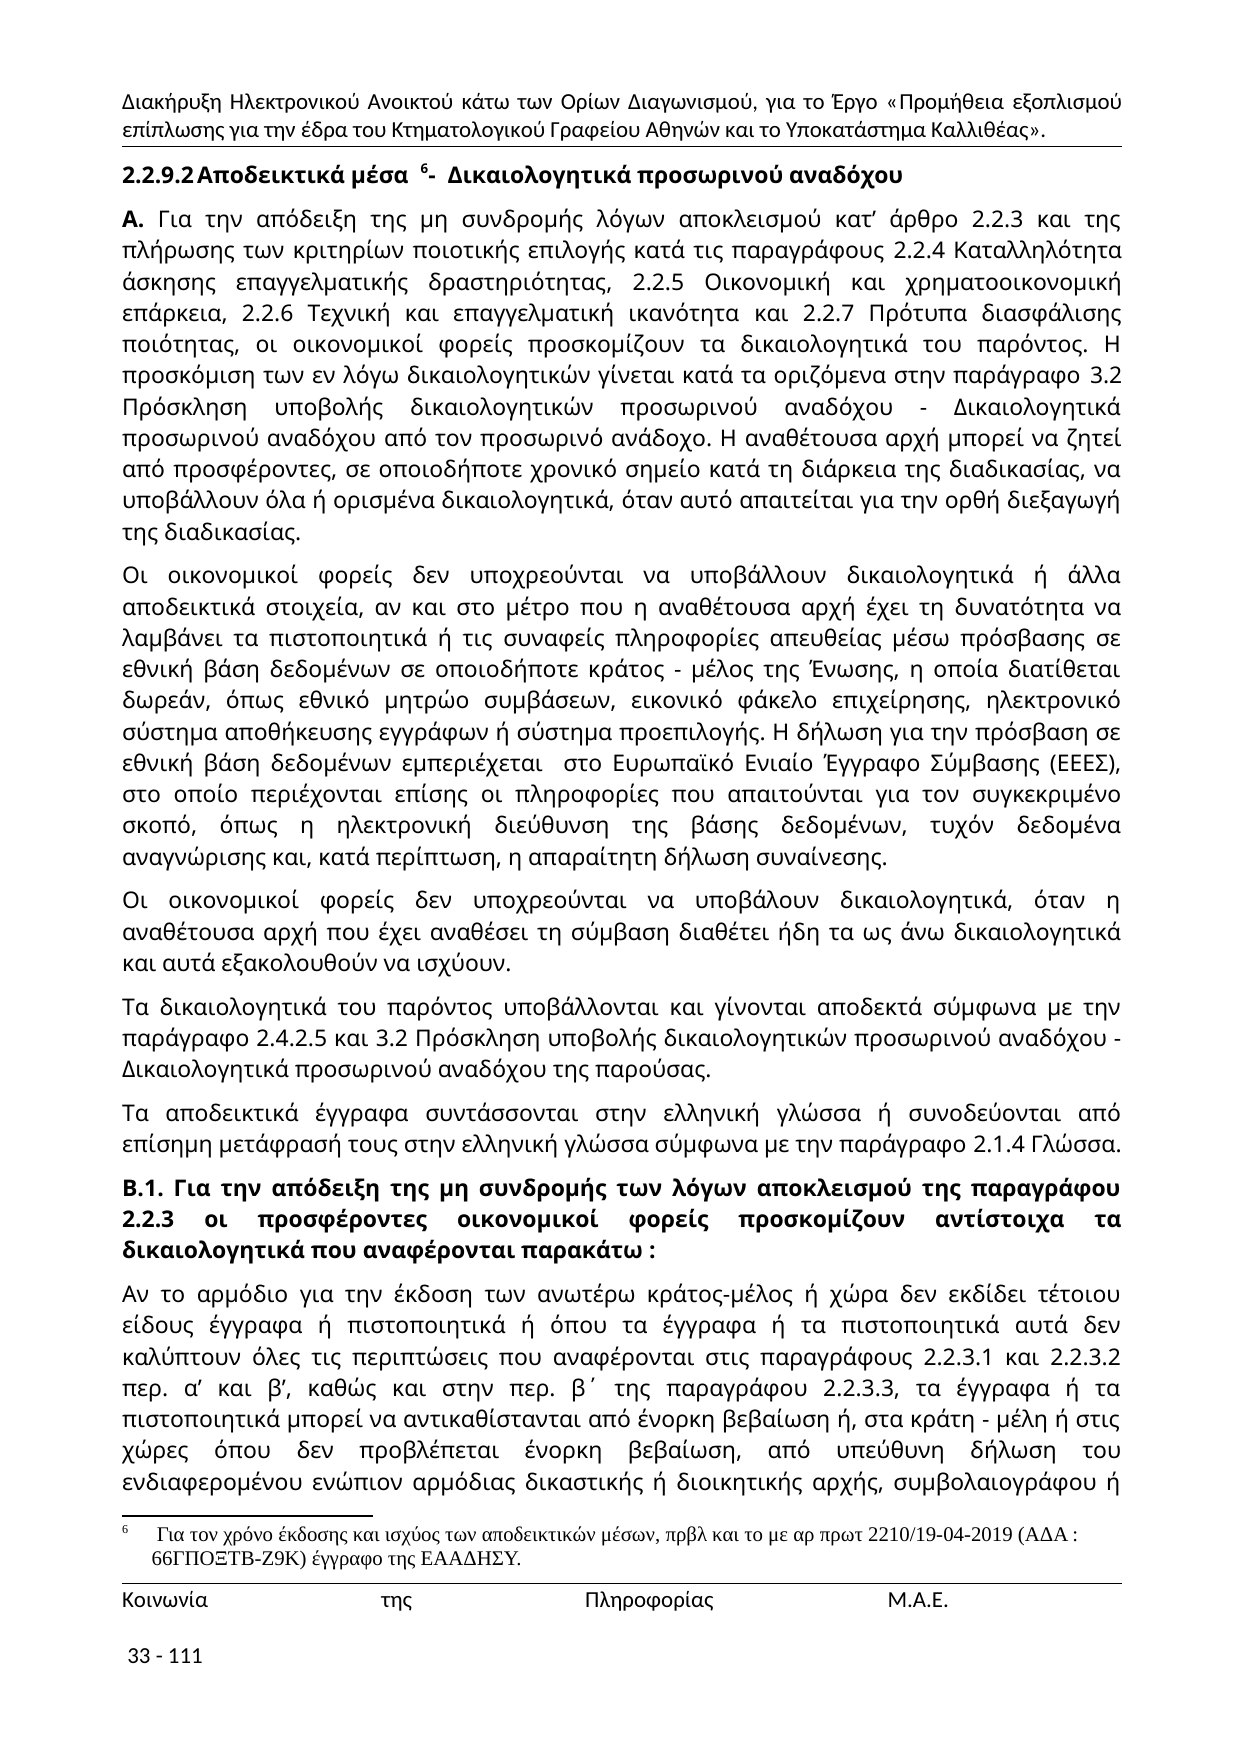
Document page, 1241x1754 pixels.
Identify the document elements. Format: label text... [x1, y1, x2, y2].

text Α. Για την απόδειξη της μη συνδρομής λόγων αποκλεισμού κατ’ άρθρο 2.2.3 και της πλήρωσης των κριτηρίων ποιοτικής επιλογής κατά τις παραγράφους 2.2.4 Καταλληλότητα άσκησης επαγγελματικής δραστηριότητας, 2.2.5 Οικονομική και χρηματοοικονομική επάρκεια, 2.2.6 Τεχνική και επαγγελματική ικανότητα και 2.2.7 Πρότυπα διασφάλισης ποιότητας, οι οικονομικοί φορείς προσκομίζουν τα δικαιολογητικά του παρόντος. Η προσκόμιση των εν λόγω δικαιολογητικών γίνεται κατά τα οριζόμενα στην παράγραφο 3.2 Πρόσκληση υποβολής δικαιολογητικών προσωρινού αναδόχου - Δικαιολογητικά προσωρινού αναδόχου από τον προσωρινό ανάδοχο. Η αναθέτουσα αρχή μπορεί να ζητεί από προσφέροντες, σε οποιοδήποτε χρονικό σημείο κατά τη διάρκεια της διαδικασίας, να υποβάλλουν όλα ή ορισμένα δικαιολογητικά, όταν αυτό απαιτείται για την ορθή διεξαγωγή της διαδικασίας. [122, 203, 1122, 547]
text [122, 1278, 1122, 1497]
subtitle 2.2.9.2 Αποδεικτικά μέσα - Δικαιολογητικά προσωρινού αναδόχου [122, 159, 1122, 190]
text Τα αποδεικτικά έγγραφα συντάσσονται στην ελληνική γλώσσα ή συνοδεύονται από επίσημη μετάφρασή τους στην ελληνική γλώσσα σύμφωνα με την παράγραφο 2.1.4 Γλώσσα. [122, 1097, 1122, 1159]
text Οι οικονομικοί φορείς δεν υποχρεούνται να υποβάλλουν δικαιολογητικά ή άλλα αποδεικτικά στοιχεία, αν και στο μέτρο που η αναθέτουσα αρχή έχει τη δυνατότητα να λαμβάνει τα πιστοποιητικά ή τις συναφείς πληροφορίες απευθείας μέσω πρόσβασης σε εθνική βάση δεδομένων σε οποιοδήποτε κράτος - μέλος της Ένωσης, η οποία διατίθεται δωρεάν, όπως εθνικό μητρώο συμβάσεων, εικονικό φάκελο επιχείρησης, ηλεκτρονικό σύστημα αποθήκευσης εγγράφων ή σύστημα προεπιλογής. Η δήλωση για την πρόσβαση σε εθνική βάση δεδομένων εμπεριέχεται στο Ευρωπαϊκό Ενιαίο Έγγραφο Σύμβασης (ΕΕΕΣ), στο οποίο περιέχονται επίσης οι πληροφορίες που απαιτούνται για τον συγκεκριμένο σκοπό, όπως η ηλεκτρονική διεύθυνση της βάσης δεδομένων, τυχόν δεδομένα αναγνώρισης και, κατά περίπτωση, η απαραίτητη δήλωση συναίνεσης. [122, 559, 1122, 872]
text Β.1. Για την απόδειξη της μη συνδρομής των λόγων αποκλεισμού της παραγράφου 2.2.3 οι προσφέροντες οικονομικοί φορείς προσκομίζουν αντίστοιχα τα δικαιολογητικά που αναφέρονται παρακάτω : [122, 1172, 1122, 1265]
text Οι οικονομικοί φορείς δεν υποχρεούνται να υποβάλουν δικαιολογητικά, όταν η αναθέτουσα αρχή που έχει αναθέσει τη σύμβαση διαθέτει ήδη τα ως άνω δικαιολογητικά και αυτά εξακολουθούν να ισχύουν. [122, 884, 1122, 978]
text Τα δικαιολογητικά του παρόντος υποβάλλονται και γίνονται αποδεκτά σύμφωνα με την παράγραφο 2.4.2.5 και 3.2 Πρόσκληση υποβολής δικαιολογητικών προσωρινού αναδόχου - Δικαιολογητικά προσωρινού αναδόχου της παρούσας. [122, 990, 1122, 1084]
